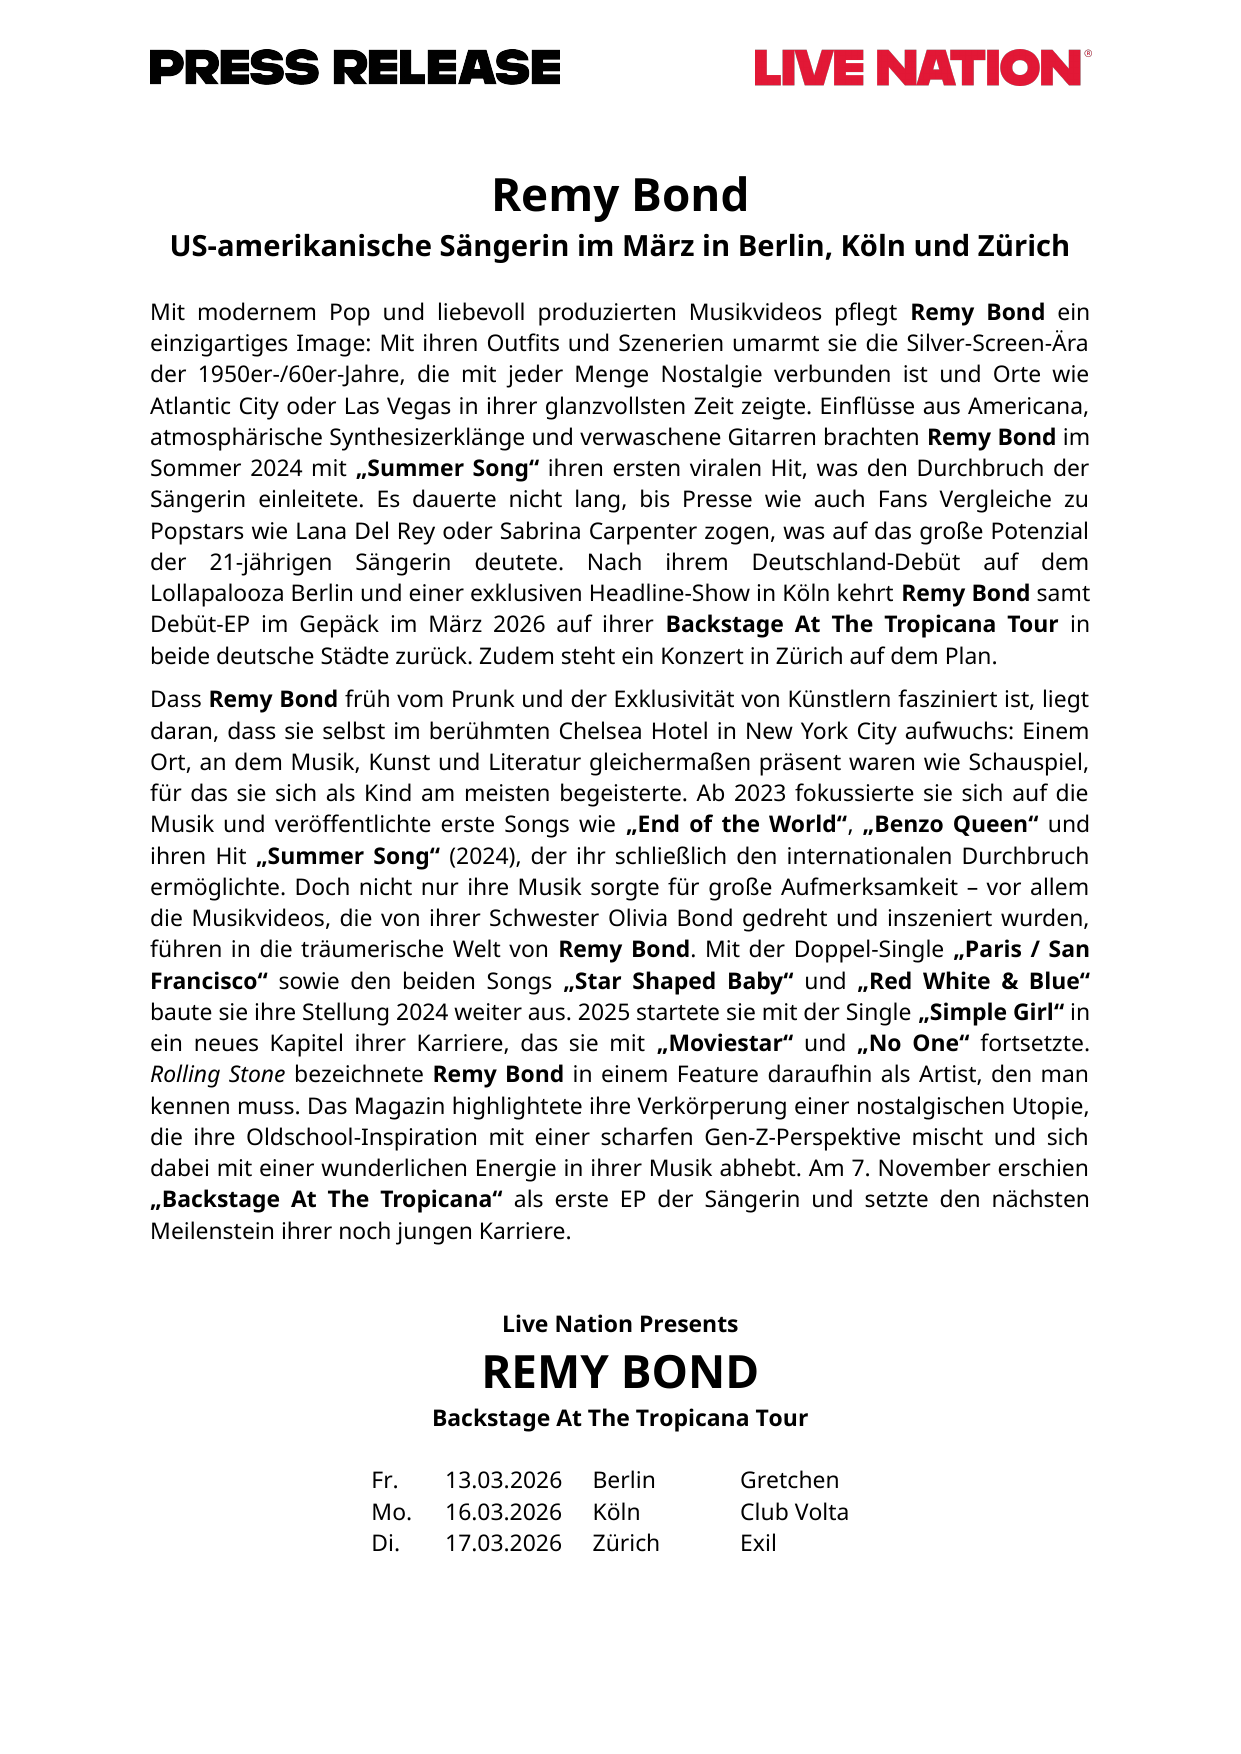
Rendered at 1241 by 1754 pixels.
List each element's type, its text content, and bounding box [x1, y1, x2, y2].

picture [755, 49, 1092, 86]
text Di. 17.03.2026 Zürich Exil [297, 1527, 1090, 1558]
title Remy Bond [150, 162, 1090, 225]
text Backstage At The Tropicana Tour [150, 1402, 1090, 1433]
text Fr. 13.03.2026 Berlin Gretchen [297, 1464, 1090, 1496]
text Live Nation Presents [150, 1308, 1090, 1339]
text Dass Remy Bond früh vom Prunk und der Exklusivität von Künstlern fasziniert ist, liegt daran, dass sie selbst im berühmten Chelsea Hotel in New York City aufwuchs: Einem Ort, an dem Musik, Kunst und Literatur gleichermaßen präsent waren wie Schauspiel, für das sie sich als Kind am meisten begeisterte. Ab 2023 fokussierte sie sich auf die Musik und veröffentlichte erste Songs wie „End of the World“, „Benzo Queen“ und ihren Hit „Summer Song“ (2024), der ihr schließlich den internationalen Durchbruch ermöglichte. Doch nicht nur ihre Musik sorgte für große Aufmerksamkeit – vor allem die Musikvideos, die von ihrer Schwester Olivia Bond gedreht und inszeniert wurden, führen in die träumerische Welt von Remy Bond. Mit der Doppel-Single „Paris / San Francisco“ sowie den beiden Songs „Star Shaped Baby“ und „Red White & Blue“ baute sie ihre Stellung 2024 weiter aus. 2025 startete sie mit der Single „Simple Girl“ in ein neues Kapitel ihrer Karriere, das sie mit „Moviestar“ und „No One“ fortsetzte. Rolling Stone bezeichnete Remy Bond in einem Feature daraufhin als Artist, den man kennen muss. Das Magazin highlightete ihre Verkörperung einer nostalgischen Utopie, die ihre Oldschool-Inspiration mit einer scharfen Gen-Z-Perspektive mischt und sich dabei mit einer wunderlichen Energie in ihrer Musik abhebt. Am 7. November erschien „Backstage At The Tropicana“ als erste EP der Sängerin und setzte den nächsten Meilenstein ihrer noch jungen Karriere. [150, 683, 1090, 1246]
text REMY BOND [150, 1339, 1090, 1402]
picture [150, 49, 560, 85]
text Mit modernem Pop und liebevoll produzierten Musikvideos pflegt Remy Bond ein einzigartiges Image: Mit ihren Outfits und Szenerien umarmt sie die Silver-Screen-Ära der 1950er-/60er-Jahre, die mit jeder Menge Nostalgie verbunden ist und Orte wie Atlantic City oder Las Vegas in ihrer glanzvollsten Zeit zeigte. Einflüsse aus Americana, atmosphärische Synthesizerklänge und verwaschene Gitarren brachten Remy Bond im Sommer 2024 mit „Summer Song“ ihren ersten viralen Hit, was den Durchbruch der Sängerin einleitete. Es dauerte nicht lang, bis Presse wie auch Fans Vergleiche zu Popstars wie Lana Del Rey oder Sabrina Carpenter zogen, was auf das große Potenzial der 21-jährigen Sängerin deutete. Nach ihrem Deutschland-Debüt auf dem Lollapalooza Berlin und einer exklusiven Headline-Show in Köln kehrt Remy Bond samt Debüt-EP im Gepäck im März 2026 auf ihrer Backstage At The Tropicana Tour in beide deutsche Städte zurück. Zudem steht ein Konzert in Zürich auf dem Plan. [150, 296, 1090, 671]
text Mo. 16.03.2026 Köln Club Volta [297, 1496, 1090, 1527]
text US-amerikanische Sängerin im März in Berlin, Köln und Zürich [150, 225, 1090, 264]
